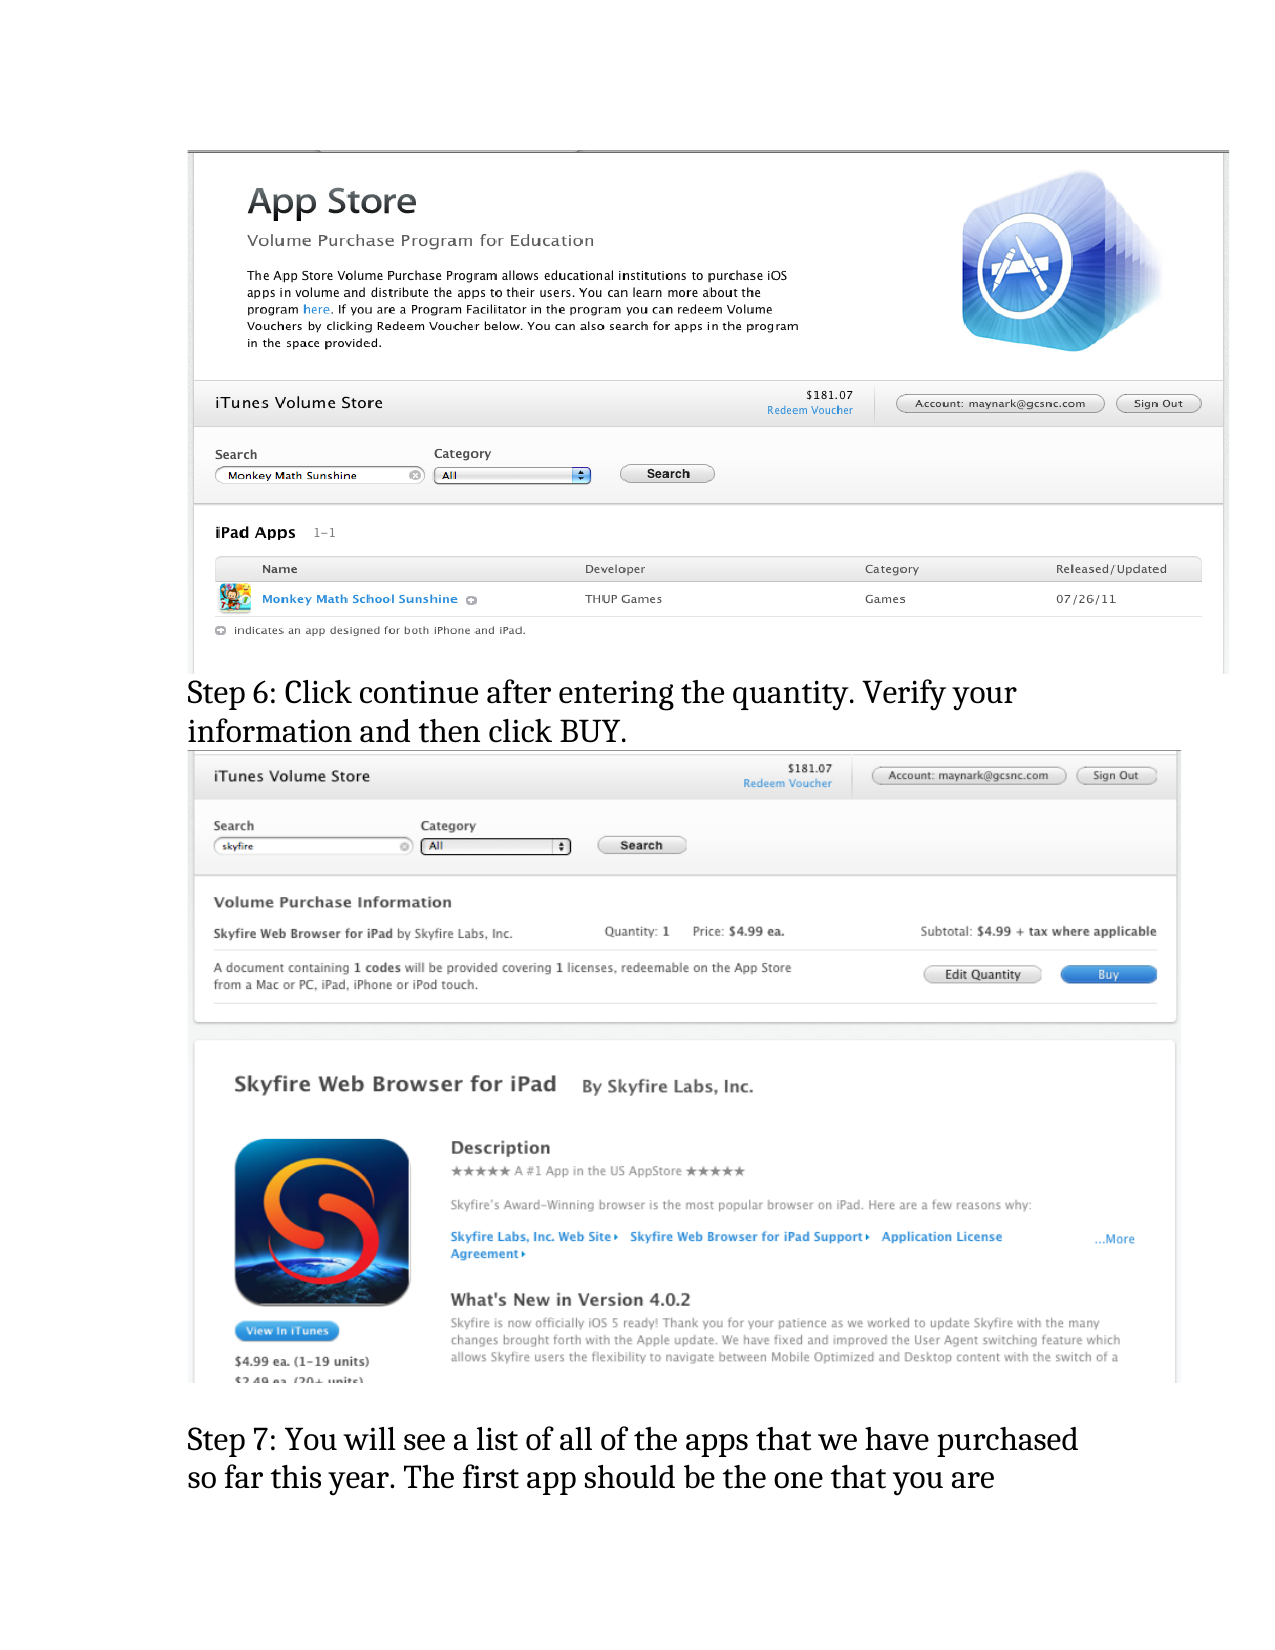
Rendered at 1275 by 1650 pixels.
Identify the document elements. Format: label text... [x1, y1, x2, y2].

picture [187, 150, 1230, 674]
text Step 6: Click continue after entering the quantity. Verify your information and then click BUY. [187, 674, 1087, 750]
picture [187, 750, 1182, 1383]
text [187, 1421, 1087, 1497]
